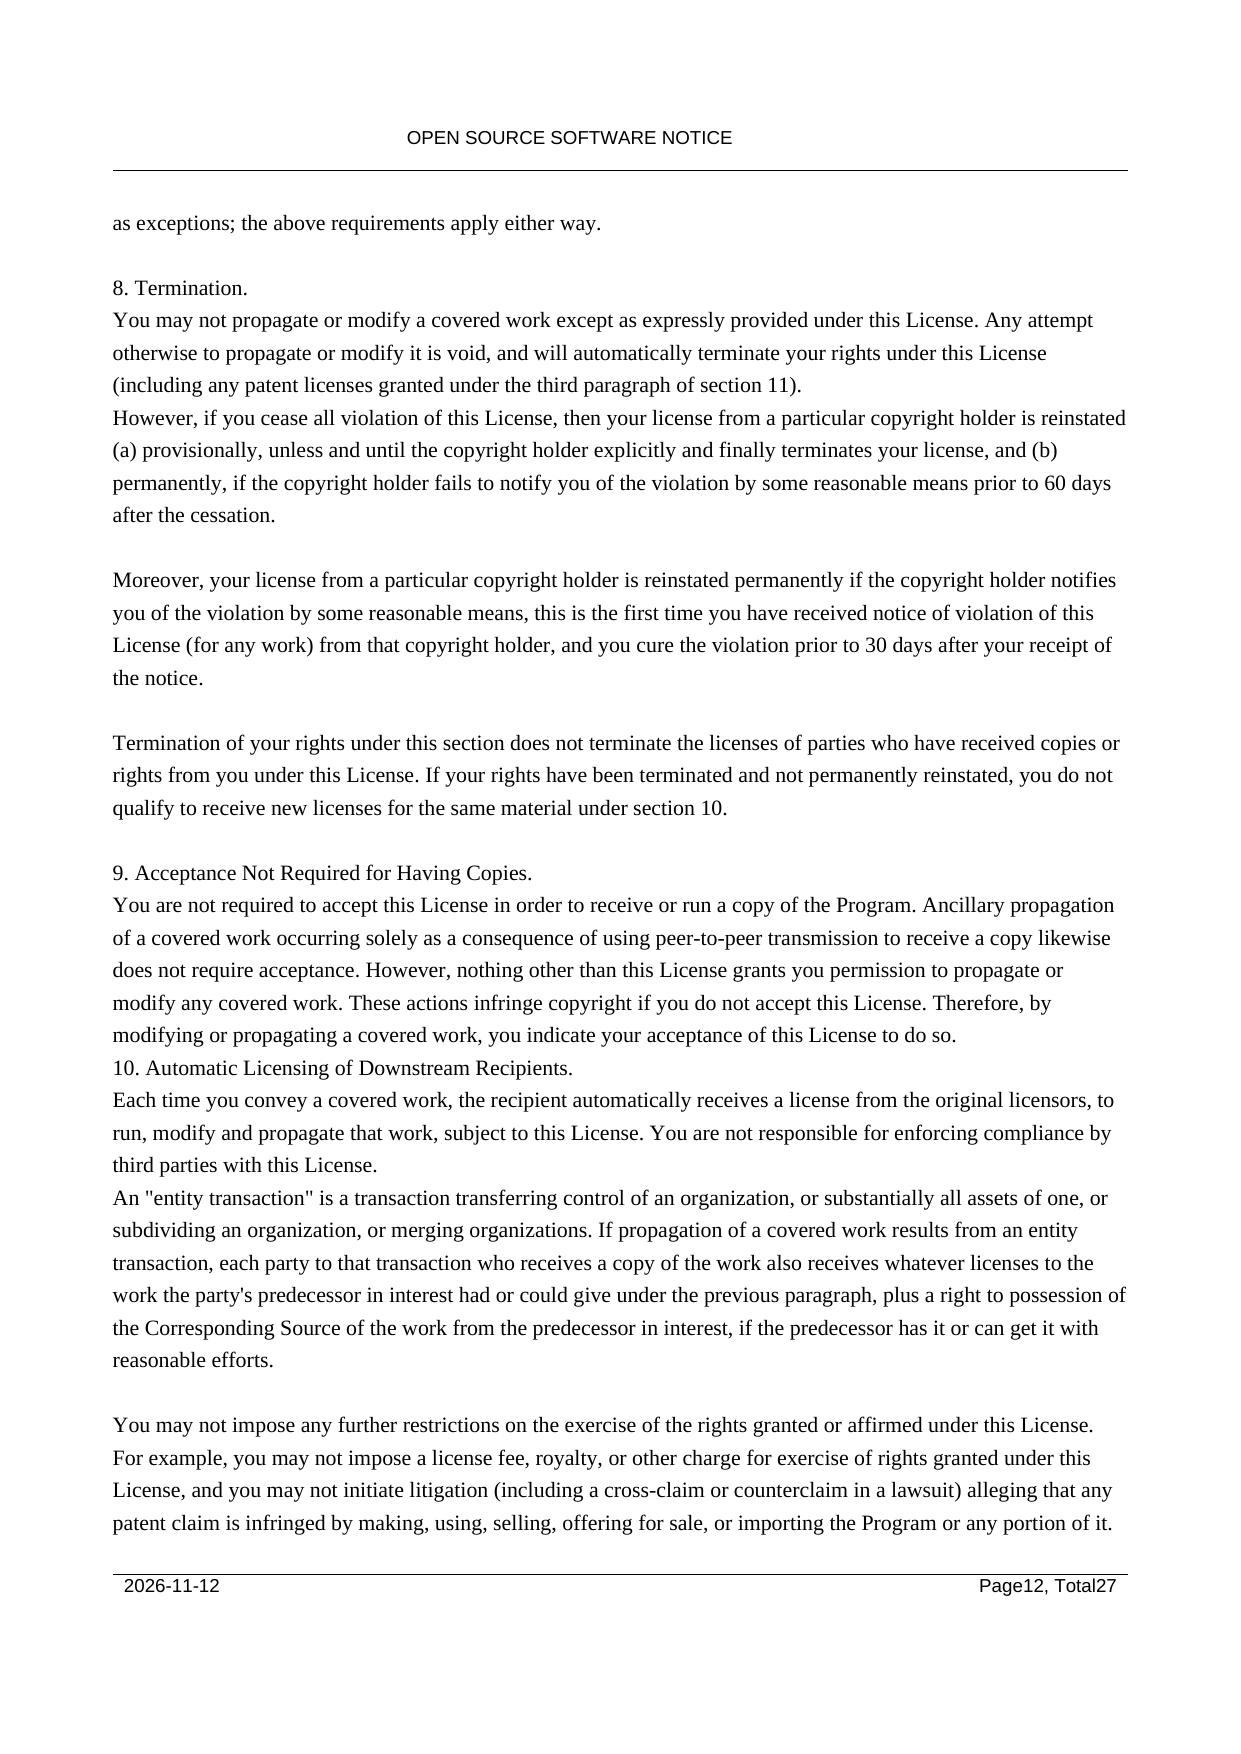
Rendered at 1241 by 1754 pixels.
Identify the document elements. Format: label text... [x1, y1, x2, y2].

text An "entity transaction" is a transaction transferring control of an organization, or substantially all assets of one, or subdividing an organization, or merging organizations. If propagation of a covered work results from an entity transaction, each party to that transaction who receives a copy of the work also receives whatever licenses to the work the party's predecessor in interest had or could give under the previous paragraph, plus a right to possession of the Corresponding Source of the work from the predecessor in interest, if the predecessor has it or can get it with reasonable efforts. [112, 1181, 1128, 1376]
text However, if you cease all violation of this License, then your license from a particular copyright holder is reinstated (a) provisionally, unless and until the copyright holder explicitly and finally terminates your license, and (b) permanently, if the copyright holder fails to notify you of the violation by some reasonable means prior to 60 days after the cessation. [112, 401, 1128, 531]
text Each time you convey a covered work, the recipient automatically receives a license from the original licensors, to run, modify and propagate that work, subject to this License. You are not responsible for enforcing compliance by third parties with this License. [112, 1084, 1128, 1181]
text Moreover, your license from a particular copyright holder is reinstated permanently if the copyright holder notifies you of the violation by some reasonable means, this is the first time you have received notice of violation of this License (for any work) from that copyright holder, and you cure the violation prior to 30 days after your receipt of the notice. [112, 564, 1128, 694]
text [112, 206, 1128, 239]
text Termination of your rights under this section does not terminate the licenses of parties who have received copies or rights from you under this License. If your rights have been terminated and not permanently reinstated, you do not qualify to receive new licenses for the same material under section 10. [112, 726, 1128, 824]
text You may not impose any further restrictions on the exercise of the rights granted or affirmed under this License. For example, you may not impose a license fee, royalty, or other charge for exercise of rights granted under this License, and you may not initiate litigation (including a cross-claim or counterclaim in a lawsuit) alleging that any patent claim is infringed by making, using, selling, offering for sale, or importing the Program or any portion of it. [112, 1409, 1128, 1539]
text You are not required to accept this License in order to receive or run a copy of the Program. Ancillary propagation of a covered work occurring solely as a consequence of using peer-to-peer transmission to receive a copy likewise does not require acceptance. However, nothing other than this License grants you permission to propagate or modify any covered work. These actions infringe copyright if you do not accept this License. Therefore, by modifying or propagating a covered work, you indicate your acceptance of this License to do so. [112, 889, 1128, 1051]
text 10. Automatic Licensing of Downstream Recipients. [112, 1051, 1128, 1084]
text 8. Termination. [112, 271, 1128, 304]
text 9. Acceptance Not Required for Having Copies. [112, 856, 1128, 889]
text You may not propagate or modify a covered work except as expressly provided under this License. Any attempt otherwise to propagate or modify it is void, and will automatically terminate your rights under this License (including any patent licenses granted under the third paragraph of section 11). [112, 304, 1128, 401]
